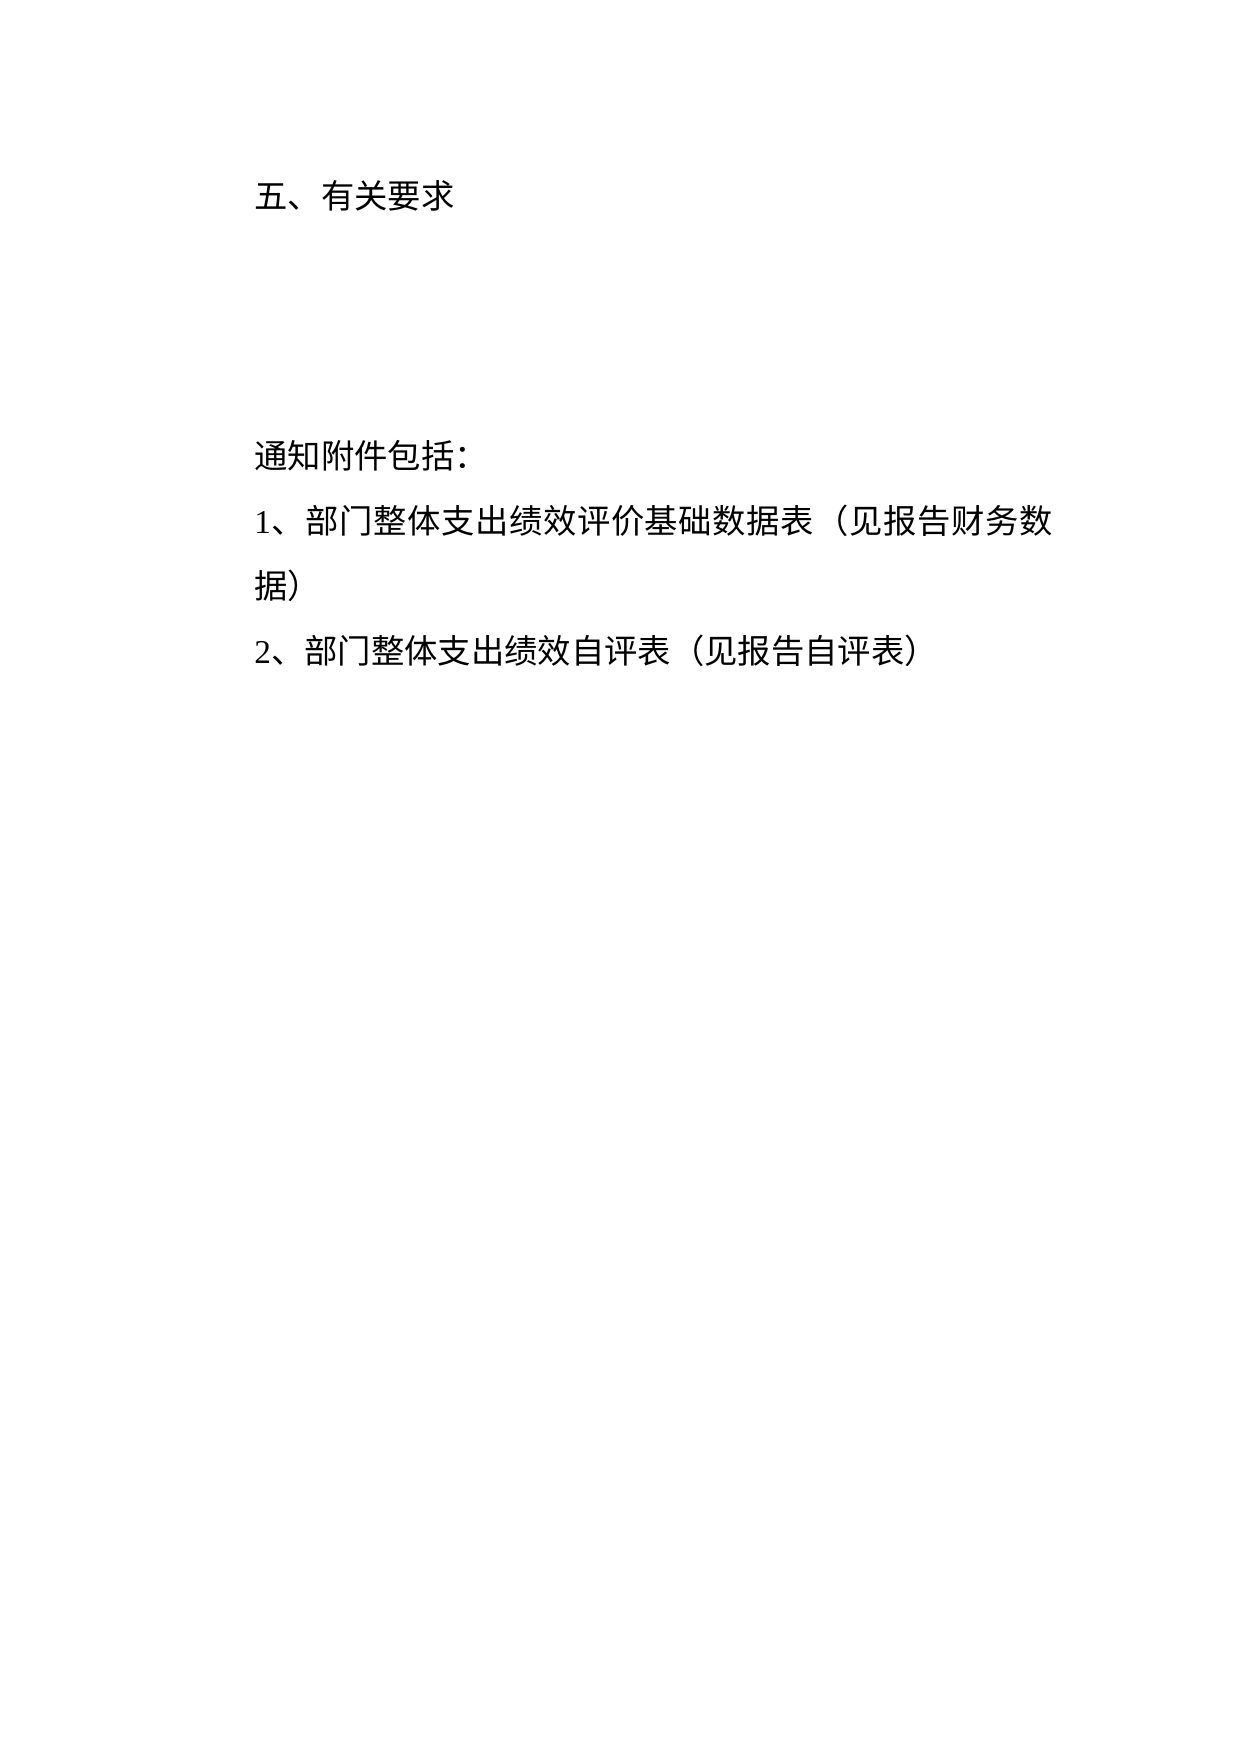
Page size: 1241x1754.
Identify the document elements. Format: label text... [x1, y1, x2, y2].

text 五、有关要求 [187, 162, 1053, 227]
text 1、部门整体支出绩效评价基础数据表（见报告财务数据） [254, 487, 1053, 617]
text 2、部门整体支出绩效自评表（见报告自评表） [187, 617, 1053, 682]
text 通知附件包括： [254, 422, 1053, 487]
